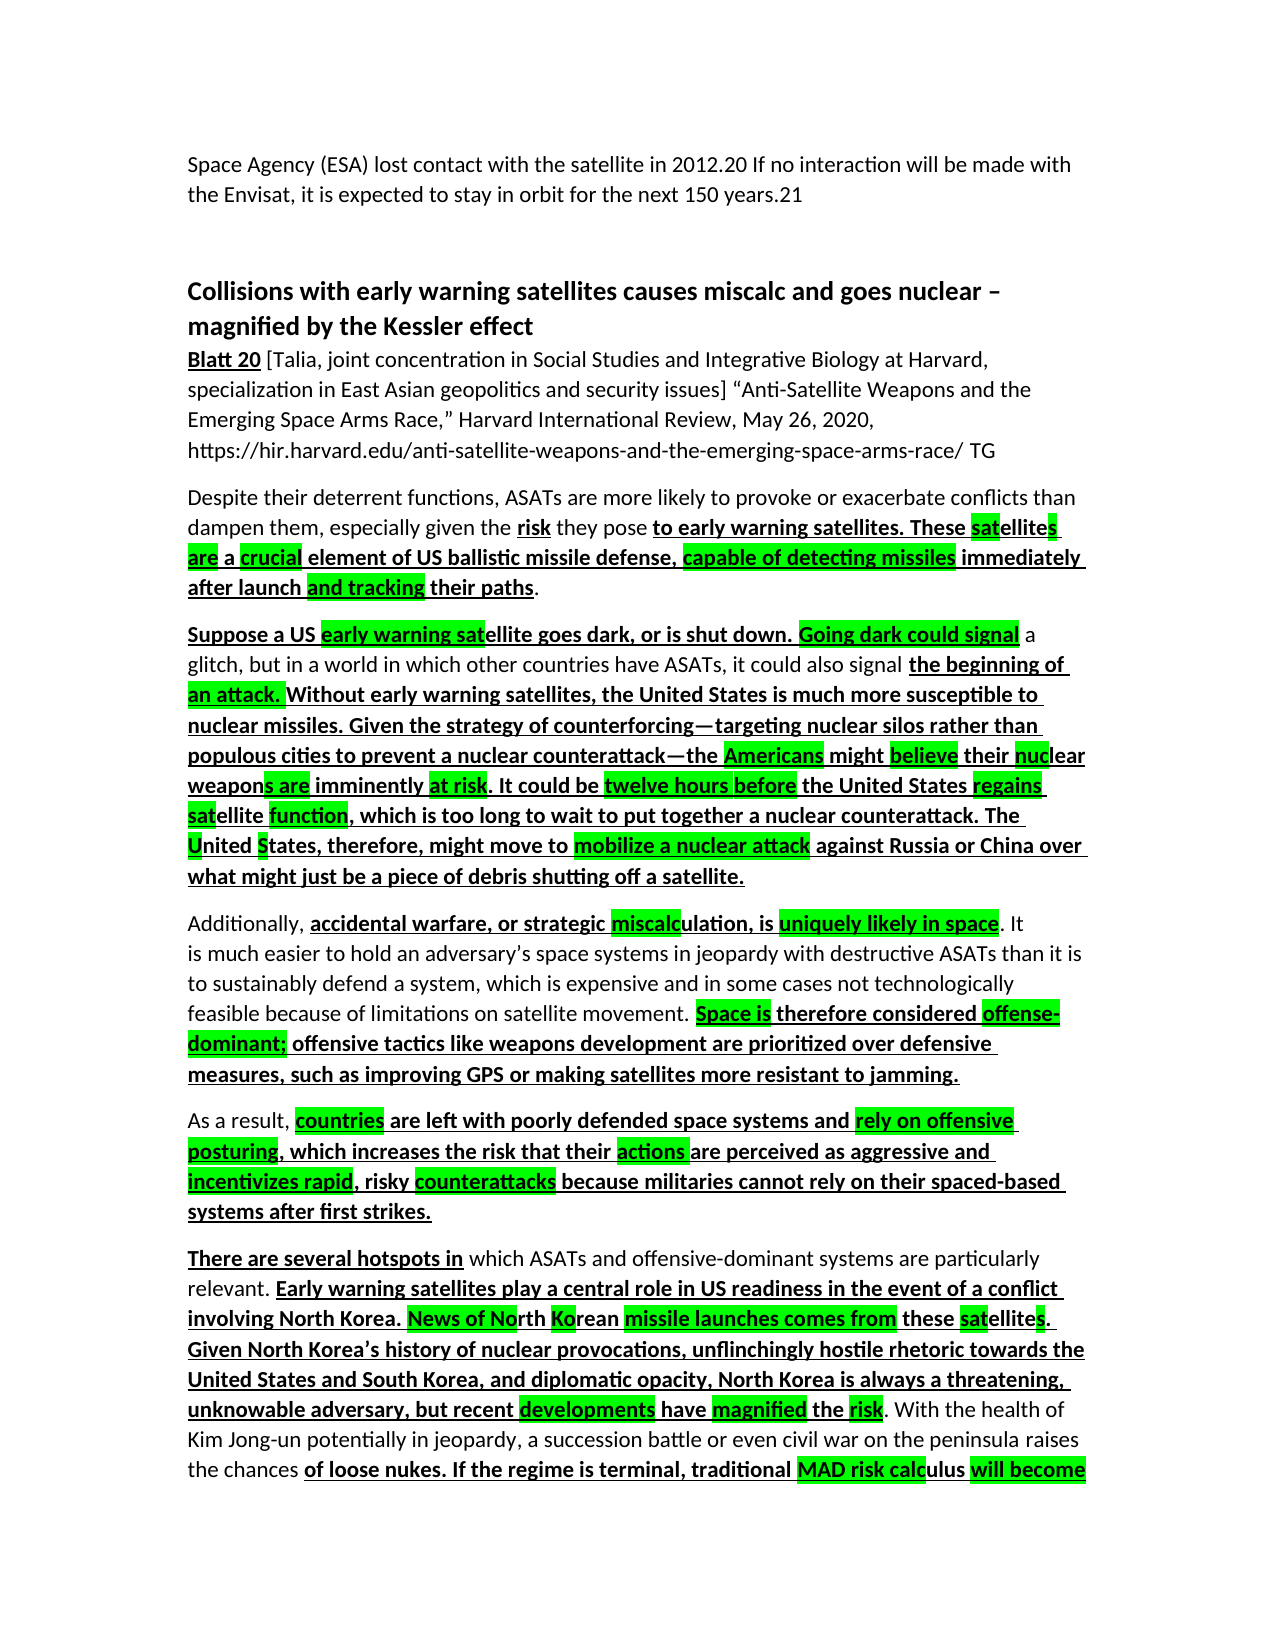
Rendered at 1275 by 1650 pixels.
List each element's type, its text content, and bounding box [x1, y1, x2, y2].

text As a result, countries are left with poorly defended space systems and rely on offensive posturing, which increases the risk that their actions are perceived as aggressive and incentivizes rapid, risky counterattacks because militaries cannot rely on their spaced-based systems after first strikes. [187, 1107, 1087, 1225]
text Additionally, accidental warfare, or strategic miscalculation, is uniquely likely in space. It is much easier to hold an adversary’s space systems in jeopardy with destructive ASATs than it is to sustainably defend a system, which is expensive and in some cases not technologically feasible because of limitations on satellite movement. Space is therefore considered offense-dominant; offensive tactics like weapons development are prioritized over defensive measures, such as improving GPS or making satellites more resistant to jamming. [187, 909, 1087, 1088]
text Despite their deterrent functions, ASATs are more likely to provoke or exacerbate conflicts than dampen them, especially given the risk they pose to early warning satellites. These satellites are a crucial element of US ballistic missile defense, capable of detecting missiles immediately after launch and tracking their paths. [187, 483, 1087, 601]
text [187, 1244, 1087, 1484]
text Suppose a US early warning satellite goes dark, or is shut down. Going dark could signal a glitch, but in a world in which other countries have ASATs, it could also signal the beginning of an attack. Without early warning satellites, the United States is much more susceptible to nuclear missiles. Given the strategy of counterforcing—targeting nuclear silos rather than populous cities to prevent a nuclear counterattack—the Americans might believe their nuclear weapons are imminently at risk. It could be twelve hours before the United States regains satellite function, which is too long to wait to put together a nuclear counterattack. The United States, therefore, might move to mobilize a nuclear attack against Russia or China over what might just be a piece of debris shutting off a satellite. [187, 620, 1087, 856]
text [187, 150, 1087, 208]
text Blatt 20 [Talia, joint concentration in Social Studies and Integrative Biology at Harvard, specialization in East Asian geopolitics and security issues] “Anti-Satellite Weapons and the Emerging Space Arms Race,” Harvard International Review, May 26, 2020, https://hir.harvard.edu/anti-satellite-weapons-and-the-emerging-space-arms-race/ TG [187, 345, 1087, 464]
subtitle Collisions with early warning satellites causes miscalc and goes nuclear – magnified by the Kessler effect [187, 274, 1087, 343]
